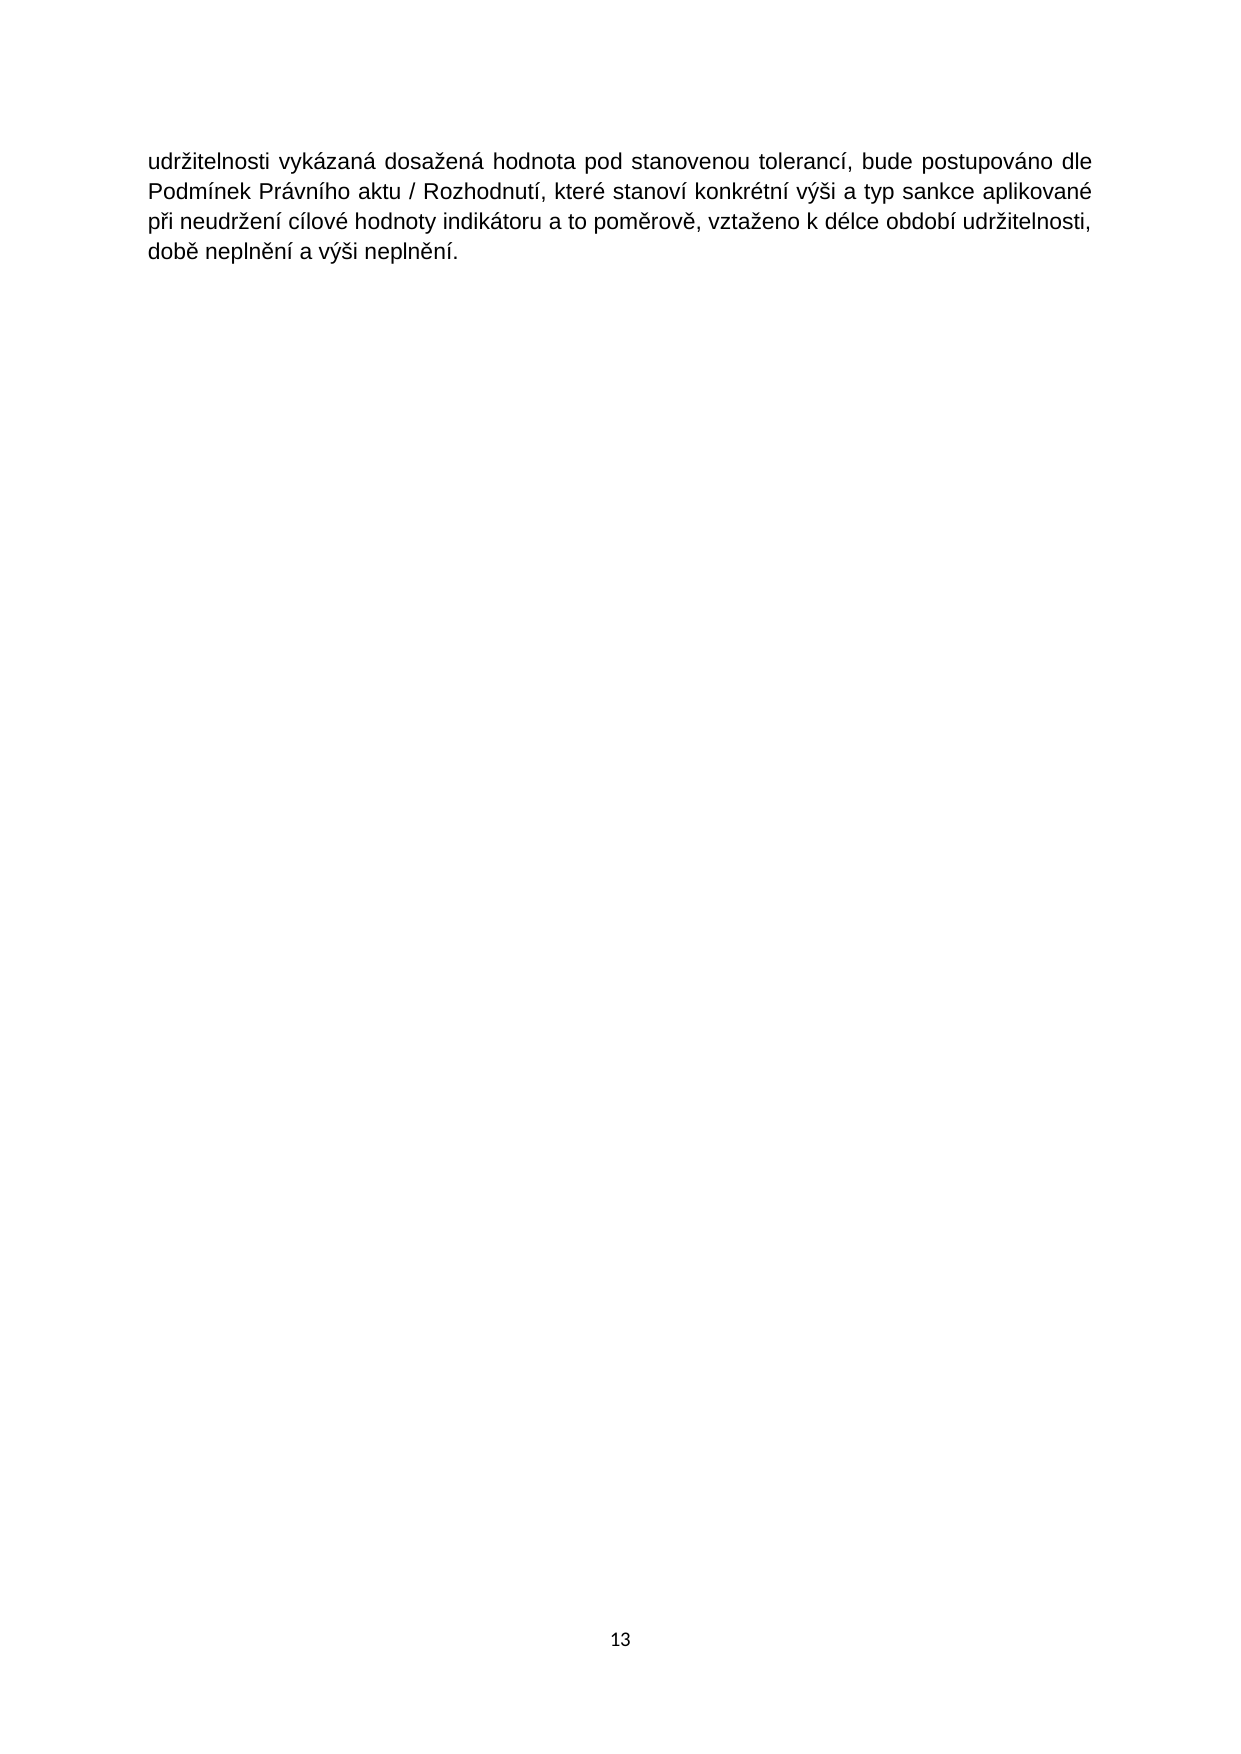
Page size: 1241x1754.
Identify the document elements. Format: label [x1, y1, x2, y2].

text [148, 148, 1093, 264]
